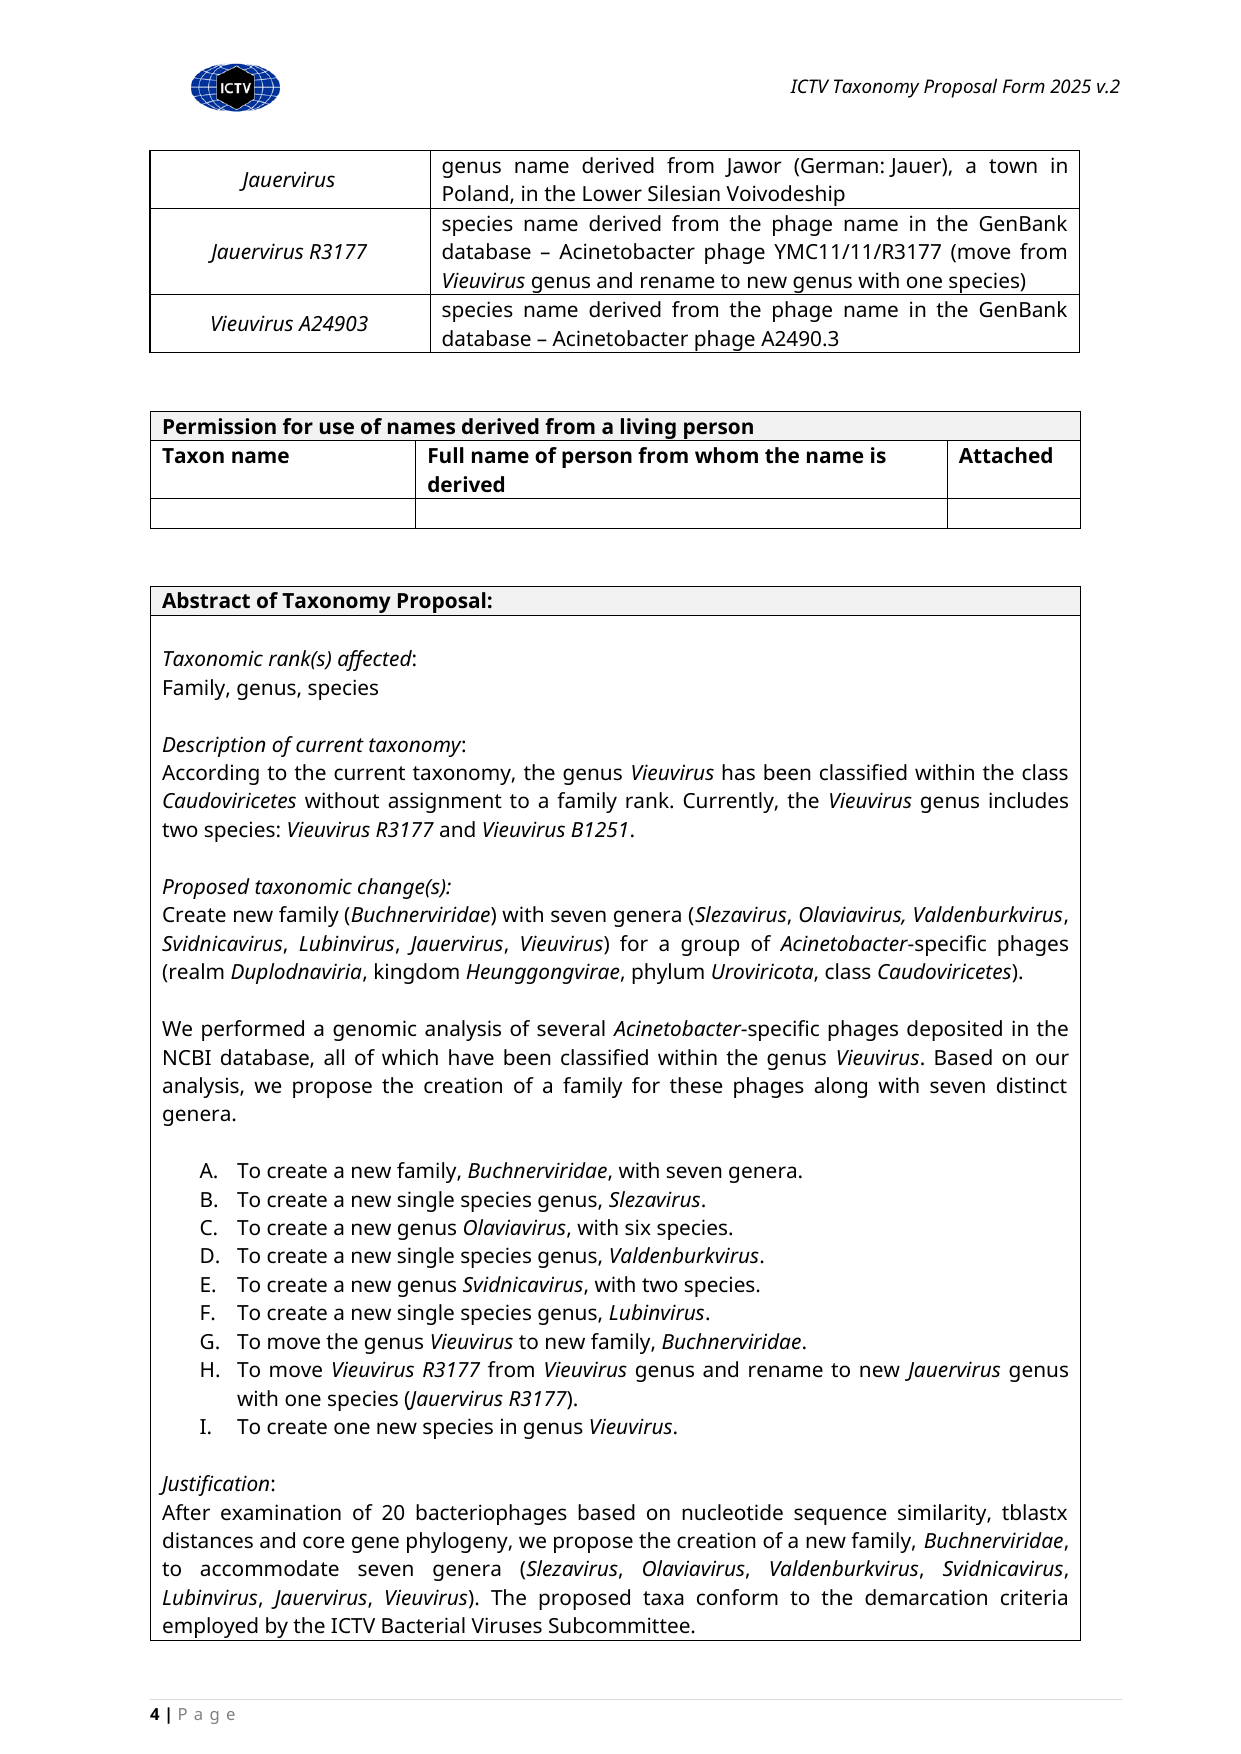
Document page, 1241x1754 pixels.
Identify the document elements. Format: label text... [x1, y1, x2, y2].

table_cell genus name derived from Jawor (German: Jauer), a town in Poland, in the Lower Silesian Voivodeship [431, 151, 1079, 208]
table_cell Vieuvirus A24903 [151, 295, 430, 352]
table_cell Full name of person from whom the name is derived [416, 441, 947, 498]
table_cell [948, 499, 1080, 528]
table_cell [151, 499, 415, 528]
picture [190, 56, 282, 113]
table_cell Attached [948, 441, 1080, 498]
table_cell [416, 499, 947, 528]
table_cell Taxon name [151, 441, 415, 498]
table_cell Jauervirus R3177 [151, 209, 430, 294]
table_cell Jauervirus [151, 151, 430, 208]
table_cell species name derived from the phage name in the GenBank database – Acinetobacter phage YMC11/11/R3177 (move from Vieuvirus genus and rename to new genus with one species) [431, 209, 1079, 294]
table_header Abstract of Taxonomy Proposal: [151, 587, 1080, 615]
table_header Permission for use of names derived from a living person [151, 412, 1080, 440]
table_cell species name derived from the phage name in the GenBank database – Acinetobacter phage A2490.3 [431, 295, 1079, 352]
